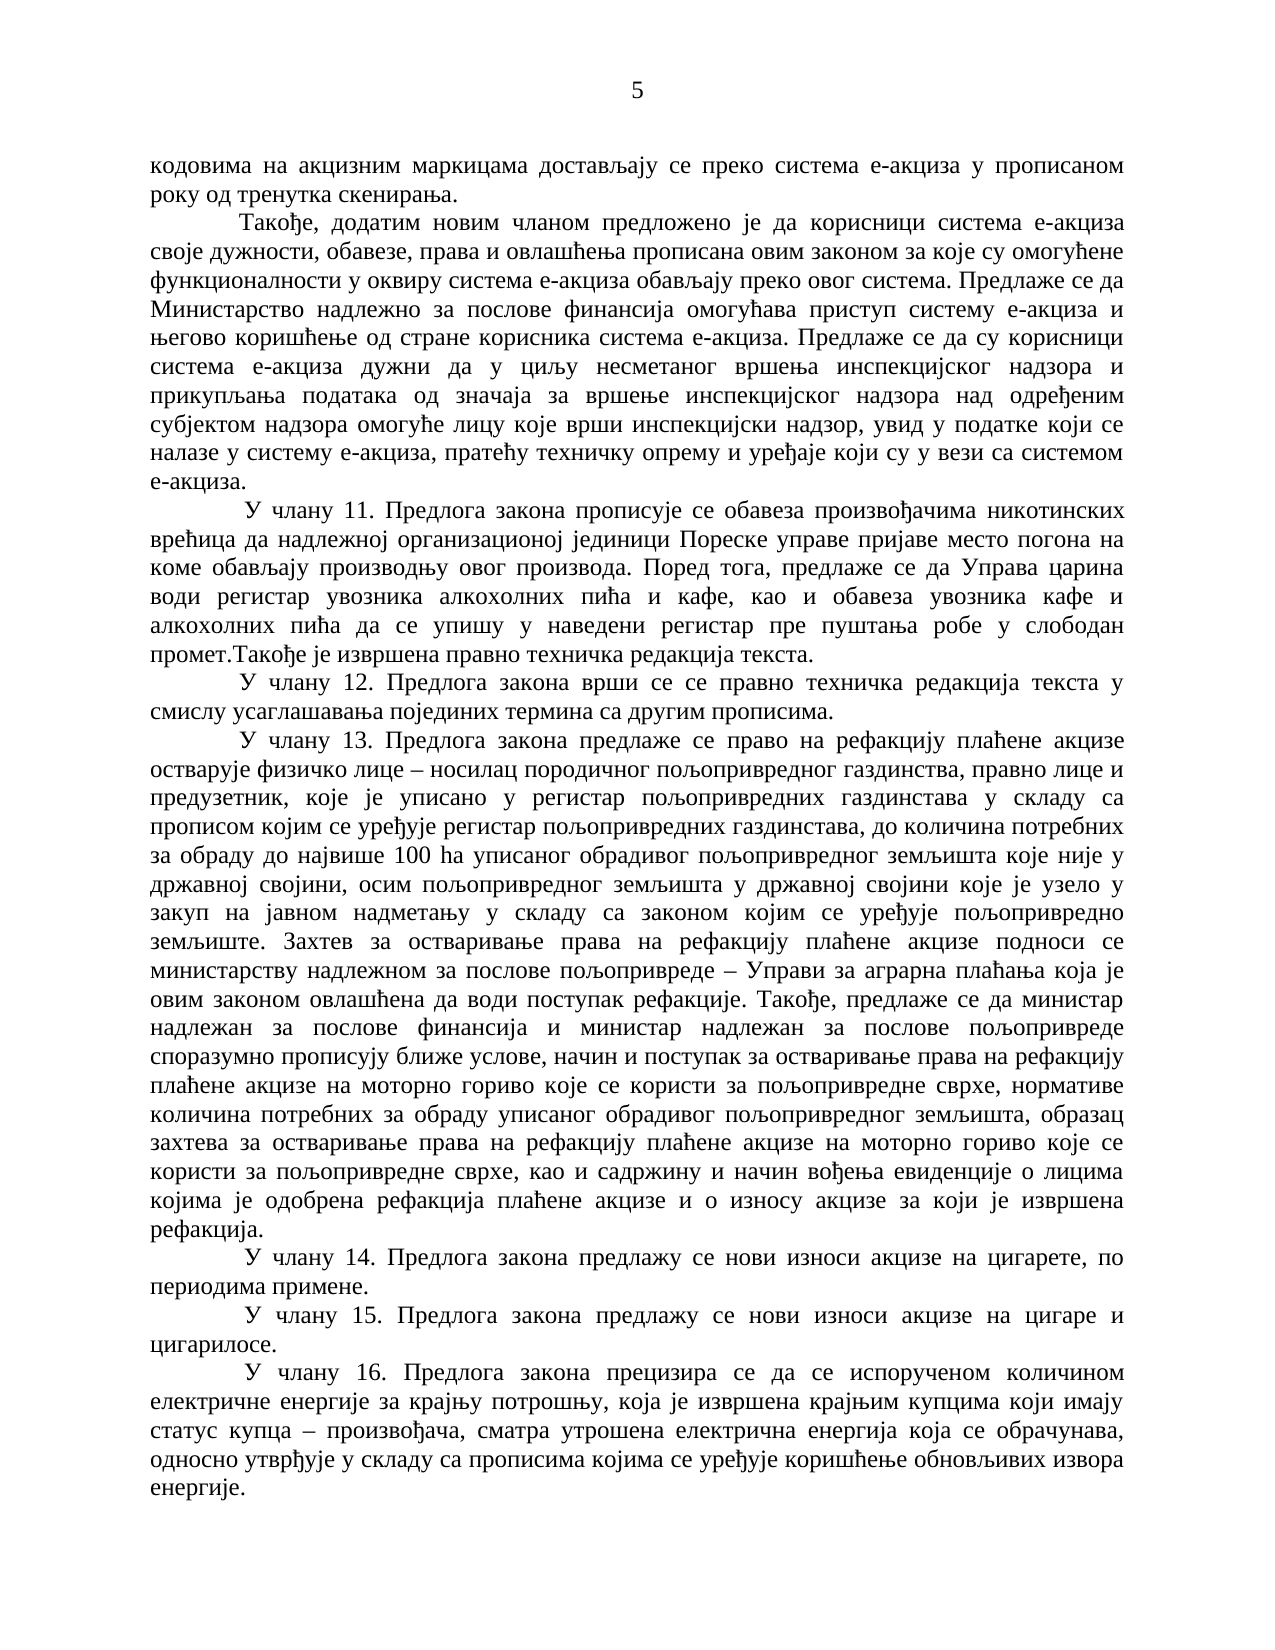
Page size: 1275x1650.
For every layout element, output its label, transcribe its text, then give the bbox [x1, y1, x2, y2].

text У члану 15. Предлога закона предлажу се нови износи акцизе на цигаре и цигарилосе. [150, 1300, 1125, 1357]
text У члану 12. Предлога закона врши се се правно техничка редакција текста у смислу усаглашавања појединих термина са другим прописима. [150, 667, 1125, 725]
text У члану 14. Предлога закона предлажу се нови износи акцизе на цигарете, по периодима примене. [150, 1242, 1125, 1300]
text У члану 11. Предлога закона прописује се обавеза произвођачима никотинских врећица да надлежној организационој јединици Пореске управе пријаве место погона на коме обављају производњу овог производа. Поред тога, предлаже се да Управа царина води регистар увозника алкохолних пића и кафе, као и обавеза увозника кафе и алкохолних пића да се упишу у наведени регистар пре пуштања робе у слободан промет.Такође је извршена правно техничка редакција текста. [150, 495, 1125, 667]
text У члану 13. Предлога закона предлаже се право на рефакцију плаћене акцизе остварује физичко лице – носилац породичног пољопривредног газдинства, правно лице и предузетник, које је уписано у регистар пољопривредних газдинстава у складу са прописом којим се уређује регистар пољопривредних газдинстава, до количина потребних за обраду до највише 100 ha уписаног обрадивог пољопривредног земљишта које није у државној својини, осим пољопривредног земљишта у државној својини које је узело у закуп на јавном надметању у складу са законом којим се уређује пољопривредно земљиште. Захтев за остваривање права на рефакцију плаћене акцизе подноси се министарству надлежном за послове пољопривреде – Управи за аграрна плаћања која је овим законом овлашћена да води поступак рефакције. Такође, предлаже се да министар надлежан за послове финансија и министар надлежан за послове пољопривреде споразумно прописују ближе услове, начин и поступак за остваривање права на рефакцију плаћене акцизе на моторно гориво које се користи за пољопривредне сврхе, нормативе количина потребних за обраду уписаног обрадивог пољопривредног земљишта, образац захтева за остваривање права на рефакцију плаћене акцизе на моторно гориво које се користи за пољопривредне сврхе, као и садржину и начин вођења евиденције о лицима којима је одобрена рефакција плаћене акцизе и о износу акцизе за који је извршена рефакција. [150, 725, 1125, 1242]
text Такође, додатим новим чланом предложено је да корисници система е-акциза своје дужности, обавезе, права и овлашћења прописана овим законом за које су омогућене функционалности у оквиру система е-акциза обављају преко овог система. Предлаже се да Министарство надлежно за послове финансија омогућава приступ систему е-акциза и његово коришћење од стране корисника система е-акциза. Предлаже се да су корисници система е-акциза дужни да у циљу несметаног вршења инспекцијског надзора и прикупљања података од значаја за вршење инспекцијског надзора над одређеним субјектом надзора омогуће лицу које врши инспекцијски надзор, увид у податке који се налазе у систему е-акциза, пратећу техничку опрему и уређаје који су у вези са системом е-акциза. [150, 207, 1125, 495]
text У члану 16. Предлога закона прецизира се да се испорученом количином електричне енергије за крајњу потрошњу, која је извршена крајњим купцима који имају статус купца – произвођача, сматра утрошена електрична енергија која се обрачунава, односно утврђује у складу са прописима којима се уређује коришћење обновљивих извора енергије. [150, 1357, 1125, 1501]
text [150, 150, 1125, 207]
